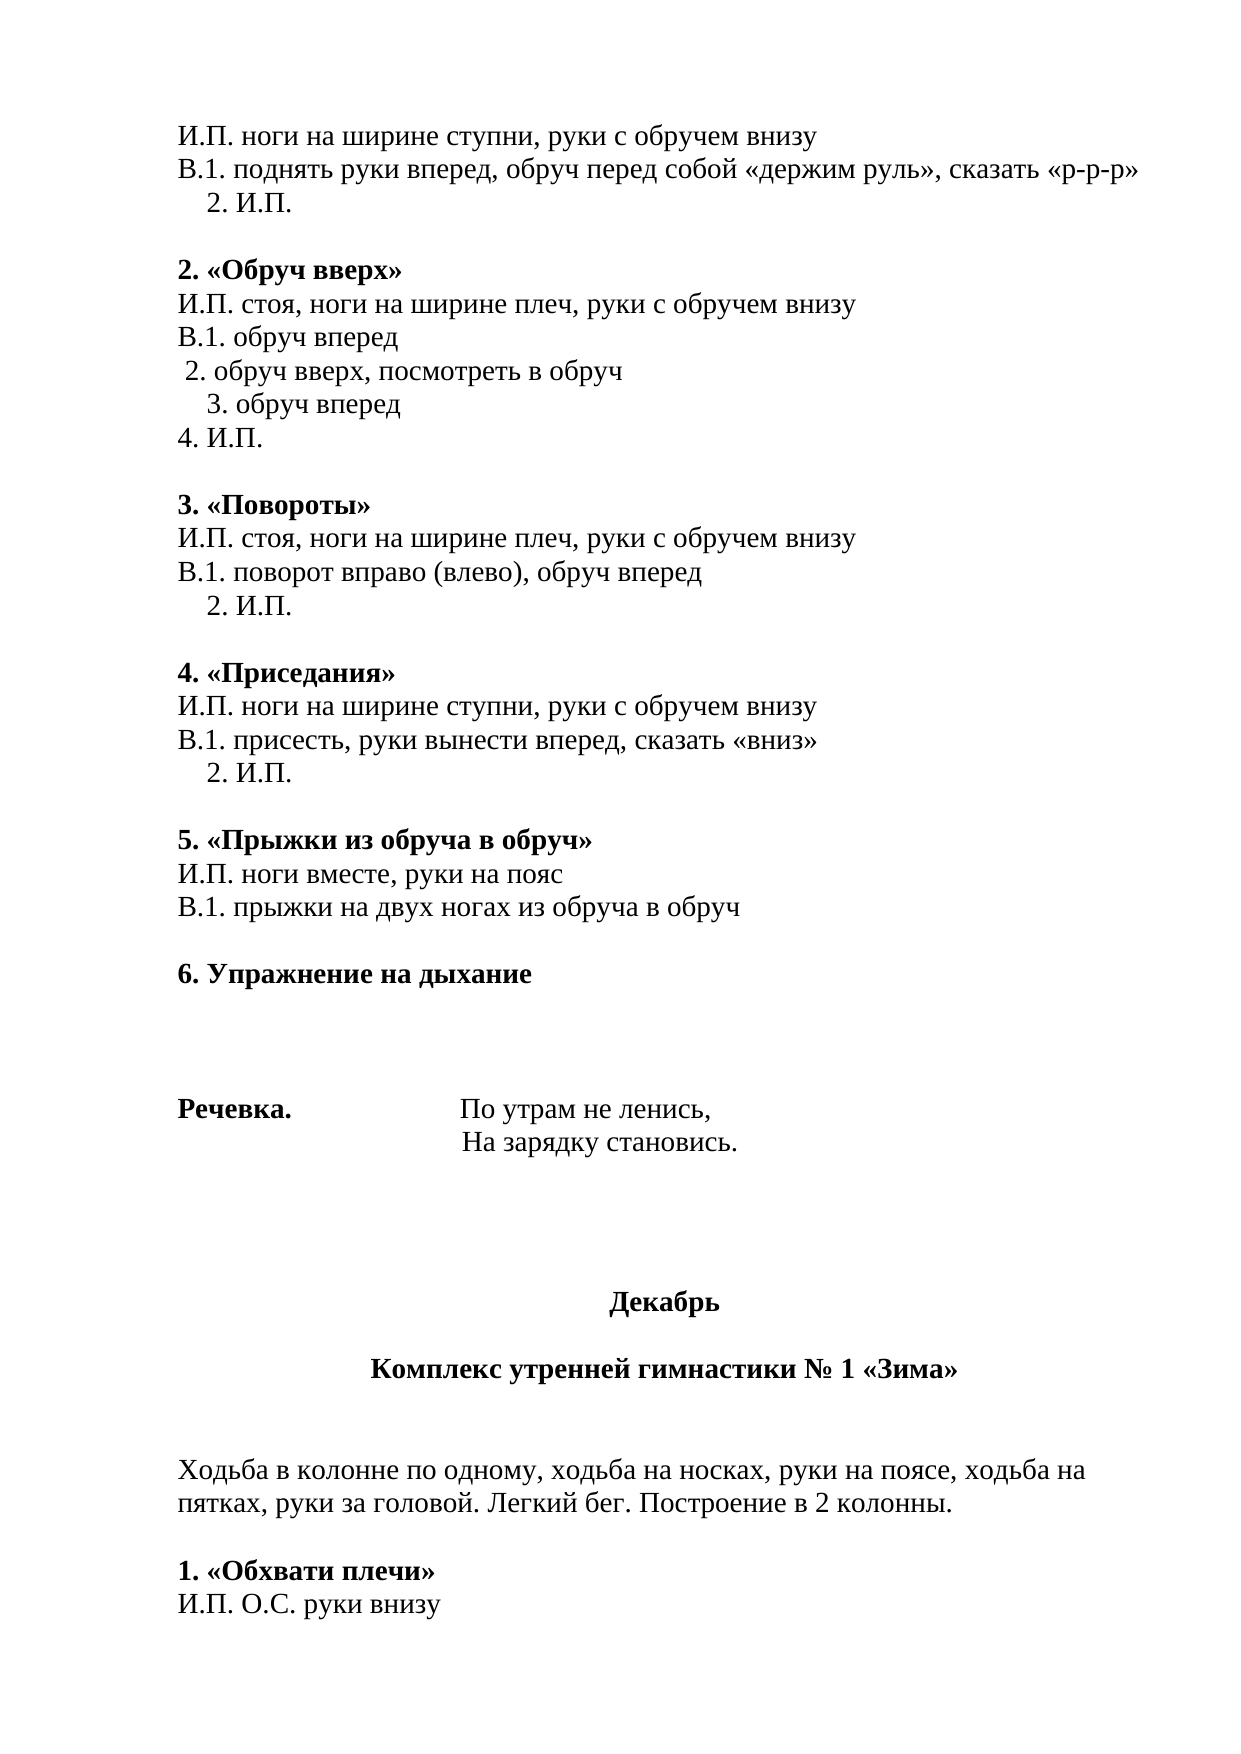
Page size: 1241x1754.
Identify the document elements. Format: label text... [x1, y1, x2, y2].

text Ходьба в колонне по одному, ходьба на носках, руки на поясе, ходьба на пятках, руки за головой. Легкий бег. Построение в 2 колонны. [177, 1452, 1152, 1519]
text 2. И.П. [177, 588, 1152, 621]
text В.1. присесть, руки вынести вперед, сказать «вниз» [177, 722, 1152, 755]
text И.П. ноги на ширине ступни, руки с обручем внизу [177, 688, 1152, 722]
text 6. Упражнение на дыхание [177, 957, 1152, 990]
text И.П. стоя, ноги на ширине плеч, руки с обручем внизу [177, 521, 1152, 554]
text И.П. стоя, ноги на ширине плеч, руки с обручем внизу [177, 286, 1152, 319]
text Декабрь [177, 1284, 1152, 1318]
text В.1. прыжки на двух ногах из обруча в обруч [177, 889, 1152, 923]
text 3. обруч вперед [177, 386, 1152, 420]
text И.П. ноги на ширине ступни, руки с обручем внизу [177, 118, 1152, 152]
text В.1. поднять руки вперед, обруч перед собой «держим руль», сказать «р-р-р» [177, 152, 1152, 185]
text 2. «Обруч вверх» [177, 252, 1152, 286]
text 5. «Прыжки из обруча в обруч» [177, 822, 1152, 856]
text Комплекс утренней гимнастики № 1 «Зима» [177, 1351, 1152, 1385]
text 4. И.П. [177, 420, 1152, 453]
text 2. И.П. [177, 185, 1152, 219]
text В.1. обруч вперед [177, 319, 1152, 353]
text И.П. О.С. руки внизу [177, 1586, 1152, 1620]
text 2. И.П. [177, 755, 1152, 789]
text 2. обруч вверх, посмотреть в обруч [177, 353, 1152, 386]
text 1. «Обхвати плечи» [177, 1553, 1152, 1586]
text Речевка. По утрам не ленись, [177, 1091, 1152, 1124]
text В.1. поворот вправо (влево), обруч вперед [177, 554, 1152, 588]
text И.П. ноги вместе, руки на пояс [177, 856, 1152, 889]
text На зарядку становись. [177, 1124, 1152, 1158]
text 4. «Приседания» [177, 655, 1152, 688]
text 3. «Повороты» [177, 487, 1152, 521]
